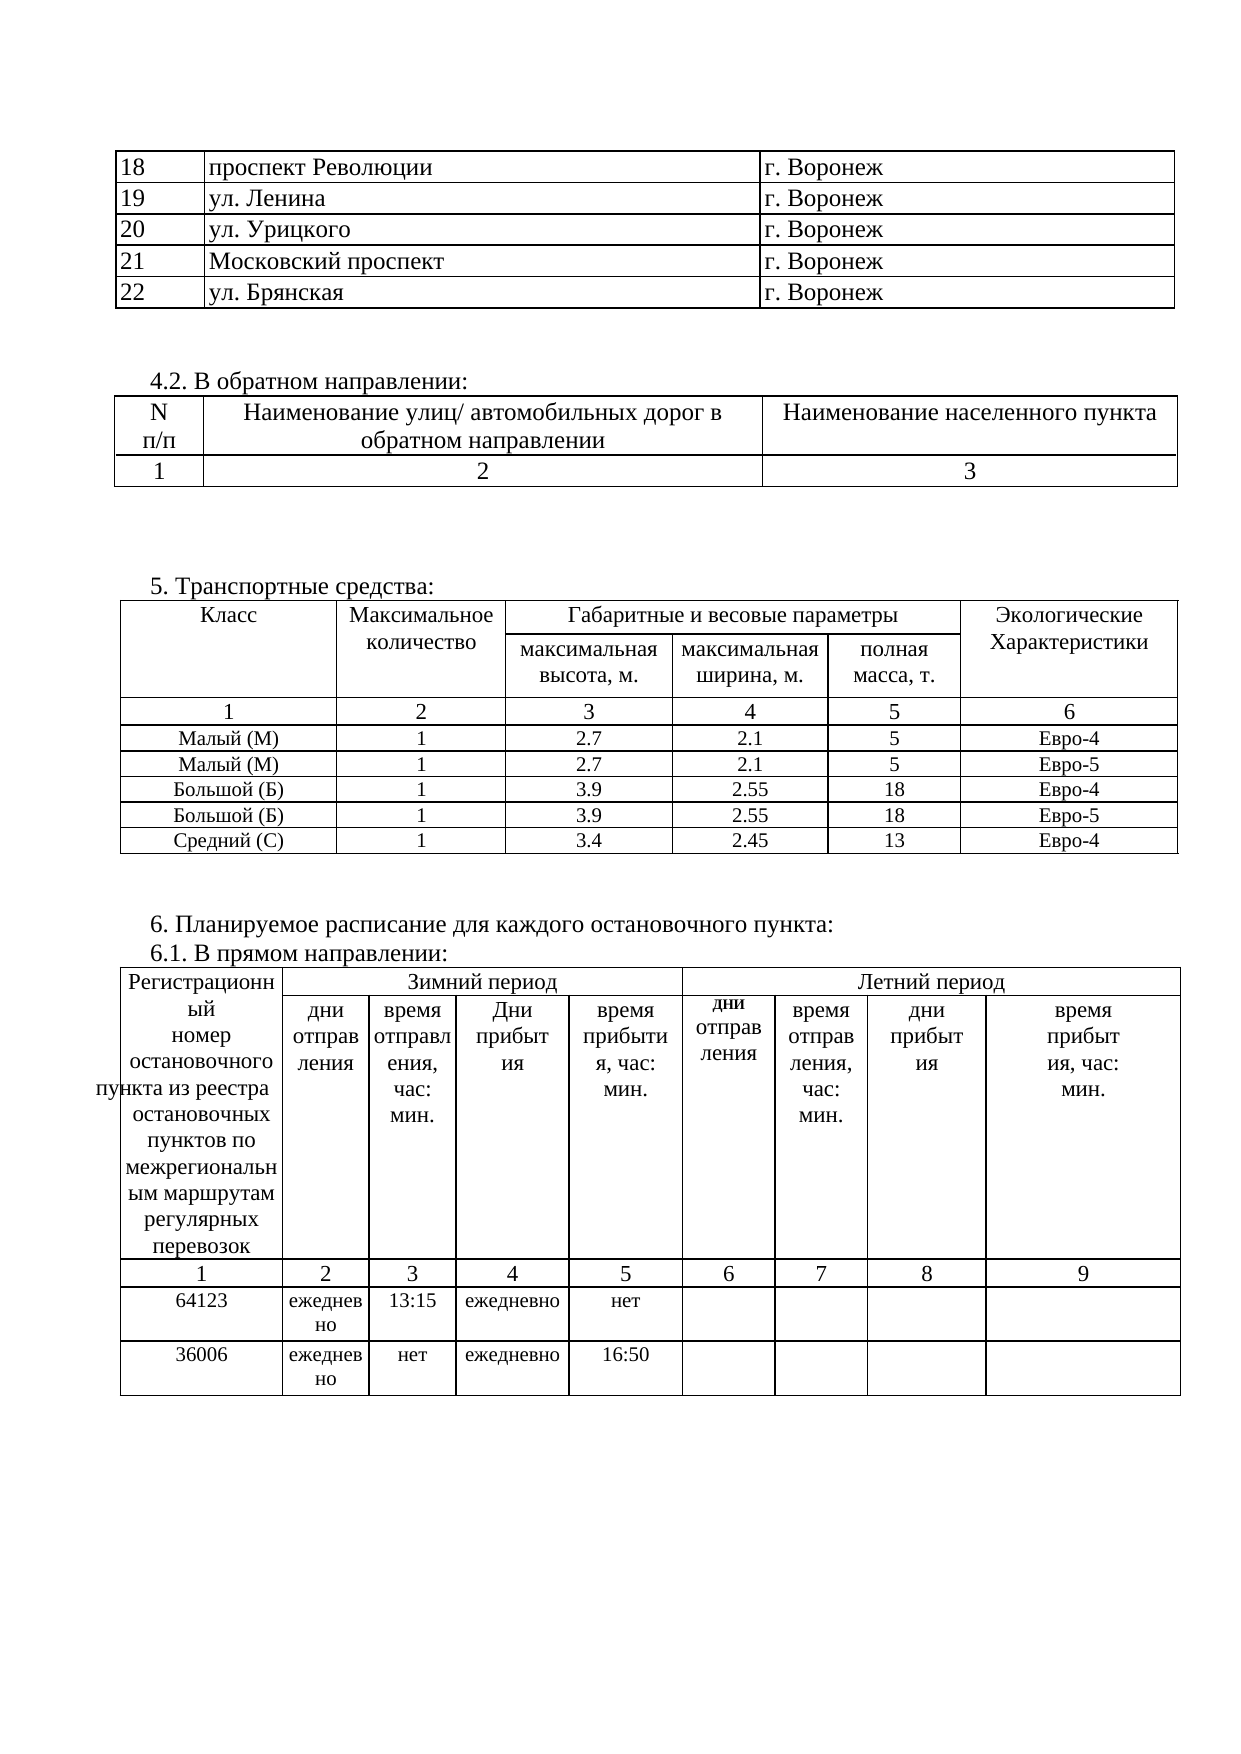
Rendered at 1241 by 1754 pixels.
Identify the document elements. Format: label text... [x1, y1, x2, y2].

table_cell 2.7 [506, 726, 672, 750]
table_cell ежедневно [457, 1342, 568, 1395]
text 4.2. В обратном направлении: [150, 366, 1090, 395]
table_cell 64123 [121, 1288, 282, 1340]
table_cell [868, 1342, 985, 1395]
table_cell 3.9 [506, 803, 672, 827]
table_cell 2.1 [673, 726, 827, 750]
text 6.1. В прямом направлении: [150, 938, 1090, 967]
table_header Наименование улиц/ автомобильных дорог в обратном направлении [204, 397, 762, 454]
table_cell г. Воронеж [761, 277, 1174, 307]
table_cell Евро-5 [961, 752, 1177, 776]
table_cell Малый (М) [121, 752, 336, 776]
text 6. Планируемое расписание для каждого остановочного пункта: [150, 909, 1090, 938]
table_header Класс [121, 601, 336, 696]
table_cell дни отправ ления [283, 996, 368, 1258]
table_cell 2 [337, 698, 505, 724]
table_cell 1 [115, 455, 203, 486]
table_cell 1 [337, 828, 505, 852]
table_header Зимний период [283, 968, 682, 994]
table_cell 2 [204, 456, 762, 486]
table_cell 1 [121, 1260, 282, 1286]
table_cell ежедневно [283, 1342, 368, 1395]
table_cell 7 [776, 1260, 867, 1286]
table_cell 20 [117, 215, 204, 244]
table_header Габаритные и весовые параметры [506, 601, 960, 633]
table_cell г. Воронеж [761, 215, 1174, 244]
table_cell ежедневно [457, 1288, 568, 1340]
text 5. Транспортные средства: [150, 571, 1090, 600]
table_cell [868, 1288, 985, 1340]
table_cell 3.9 [506, 777, 672, 801]
table_cell 2.55 [673, 803, 827, 827]
table_cell время отправ ления, час: мин. [776, 996, 867, 1258]
table_cell ул. Урицкого [205, 215, 759, 244]
table_cell полная масса, т. [829, 635, 960, 696]
table_cell [683, 1342, 774, 1395]
table_cell 1 [337, 726, 505, 750]
table_cell г. Воронеж [761, 152, 1174, 181]
table_cell 2.1 [673, 752, 827, 776]
table_cell 19 [117, 183, 204, 213]
table_cell нет [370, 1342, 455, 1395]
table_cell Большой (Б) [121, 803, 336, 827]
table_cell г. Воронеж [761, 246, 1174, 276]
table_cell 4 [673, 698, 827, 724]
table_cell Евро-4 [961, 726, 1177, 750]
table_cell ДНИ отправ ления [683, 996, 774, 1258]
table_cell [987, 1342, 1180, 1395]
table_cell Московский проспект [205, 246, 759, 276]
table_cell 1 [337, 752, 505, 776]
table_cell 5 [570, 1260, 682, 1286]
table_header Экологические Характеристики [961, 601, 1177, 696]
table_cell максимальная высота, м. [506, 635, 672, 696]
table_cell 1 [337, 803, 505, 827]
table_cell 4 [457, 1260, 568, 1286]
table_cell 1 [121, 698, 336, 724]
table_cell 6 [683, 1260, 774, 1286]
table_cell 3 [763, 454, 1177, 486]
table_cell 5 [829, 698, 960, 724]
table_cell 9 [987, 1260, 1180, 1286]
table_cell 8 [868, 1260, 985, 1286]
table_cell г. Воронеж [761, 183, 1174, 213]
table_cell ежедневно [283, 1288, 368, 1340]
table_cell [776, 1288, 867, 1340]
table_cell дни прибыт ия [868, 996, 985, 1258]
table_cell проспект Революции [205, 152, 759, 181]
table_header Наименование населенного пункта [763, 397, 1177, 454]
table_cell 2.7 [506, 752, 672, 776]
table_cell 3 [506, 698, 672, 724]
table_header Максимальное количество [337, 601, 505, 696]
table_header N п/п [115, 397, 203, 454]
table_cell Малый (М) [121, 726, 336, 750]
table_cell Средний (С) [121, 828, 336, 852]
table_cell время отправл ения, час: мин. [370, 996, 455, 1258]
table_cell 6 [961, 698, 1177, 724]
table_cell ул. Брянская [205, 277, 759, 307]
table_cell максимальная ширина, м. [673, 635, 827, 696]
table_cell 36006 [121, 1342, 282, 1395]
table_cell Евро-4 [961, 777, 1177, 801]
table_cell Большой (Б) [121, 777, 336, 801]
table_cell 18 [829, 803, 960, 827]
table_cell Евро-5 [961, 803, 1177, 827]
table_cell 18 [117, 152, 204, 181]
table_cell ул. Ленина [205, 183, 759, 213]
table_cell 13:15 [370, 1288, 455, 1340]
table_cell 3.4 [506, 828, 672, 852]
table_cell 2.45 [673, 828, 827, 852]
table_cell 3 [370, 1260, 455, 1286]
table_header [121, 968, 282, 1258]
table_cell время прибыт ия, час: мин. [987, 996, 1180, 1258]
table_cell 16:50 [570, 1342, 682, 1395]
table_cell Евро-4 [961, 828, 1177, 852]
table_cell [776, 1342, 867, 1395]
table_cell 1 [337, 777, 505, 801]
table_cell время прибыти я, час: мин. [570, 996, 682, 1258]
table_cell 18 [829, 777, 960, 801]
table_cell нет [570, 1288, 682, 1340]
table_cell 13 [829, 828, 960, 852]
table_cell [987, 1288, 1180, 1340]
table_cell Дни прибыт ия [457, 996, 568, 1258]
table_cell 21 [117, 246, 204, 276]
table_header Летний период [683, 968, 1180, 994]
table_cell 5 [829, 726, 960, 750]
table_cell [683, 1288, 774, 1340]
table_cell 2.55 [673, 777, 827, 801]
table_cell 5 [829, 752, 960, 776]
table_cell 22 [117, 277, 204, 307]
table_cell 2 [283, 1260, 368, 1286]
